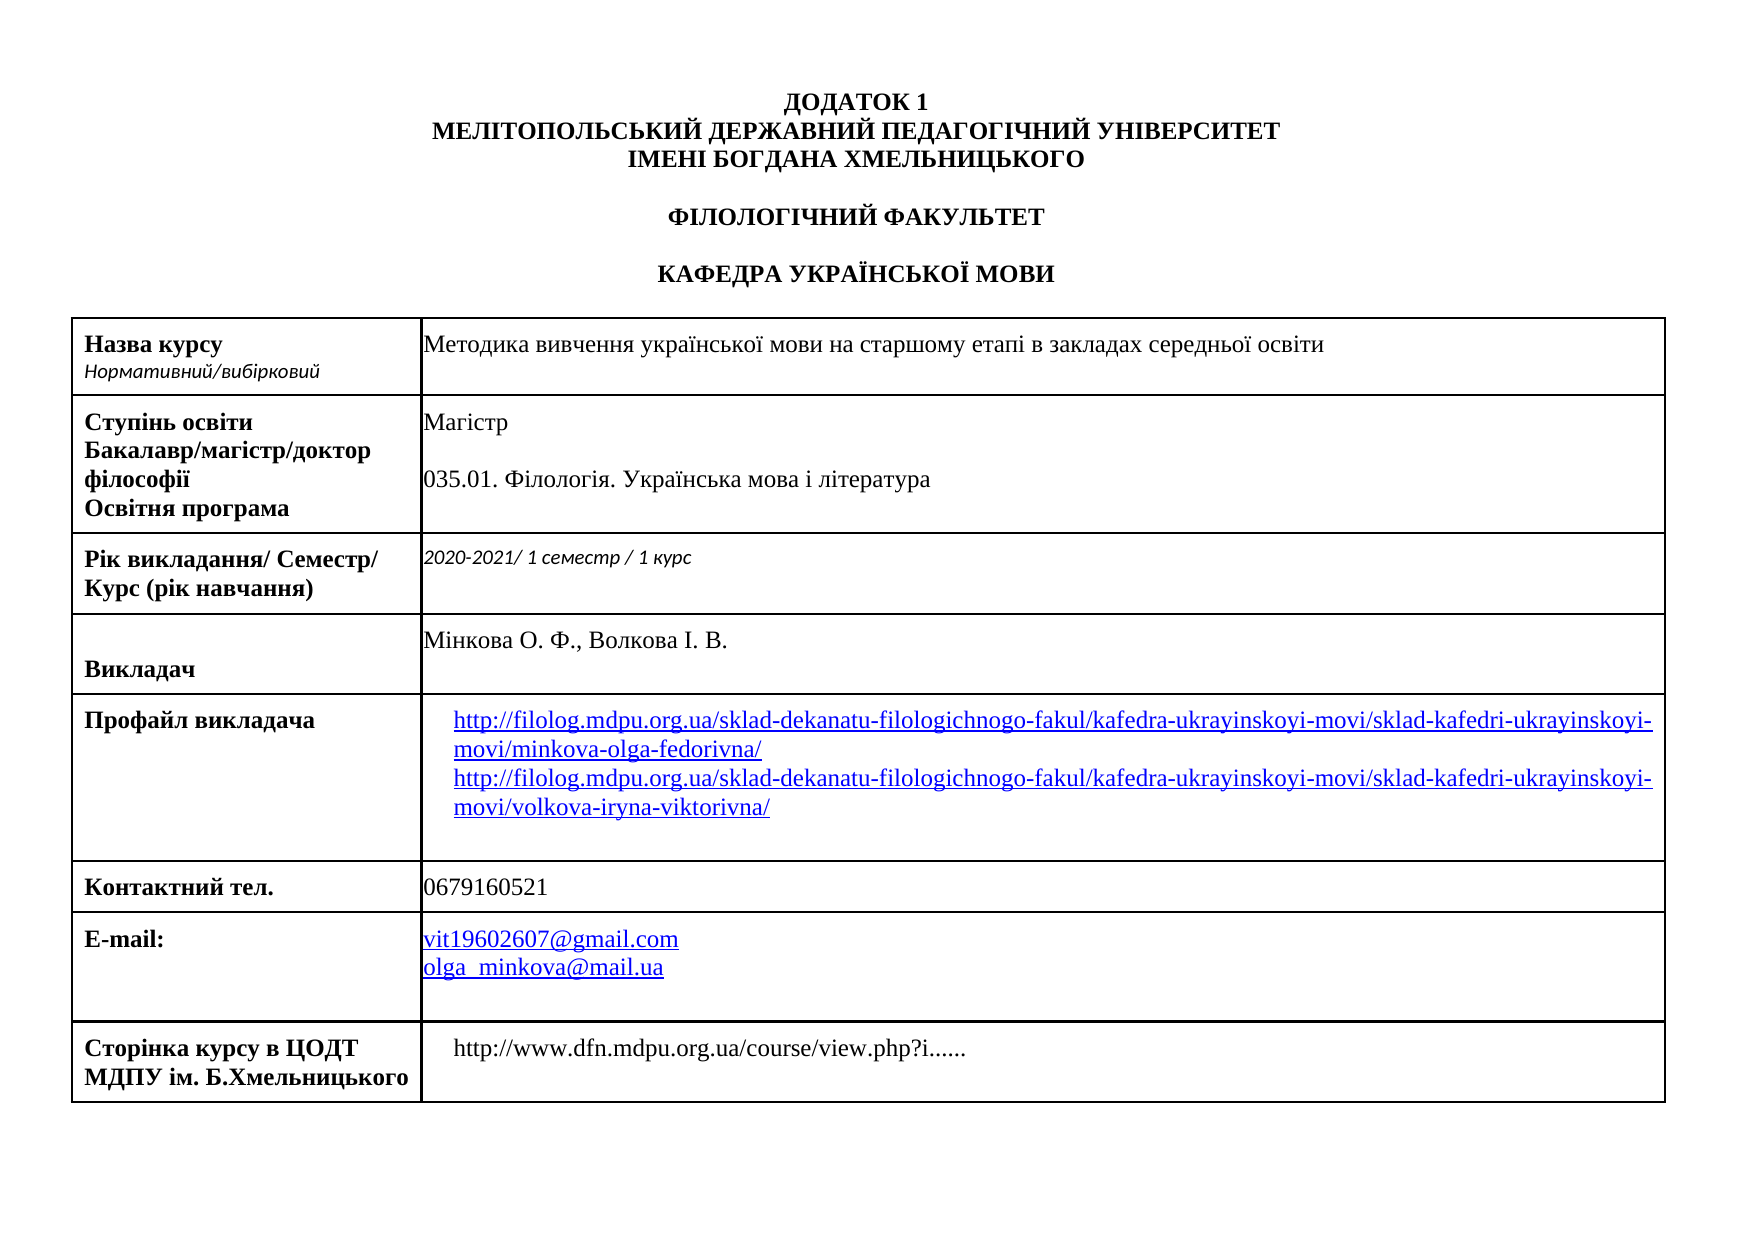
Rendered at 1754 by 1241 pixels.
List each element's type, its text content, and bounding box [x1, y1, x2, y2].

table_cell Ступінь освіти Бакалавр/магістр/доктор філософії Освітня програма [73, 396, 420, 532]
table_cell 0679160521 [423, 862, 1664, 911]
table_cell Магістр 035.01. Філологія. Українська мова і література [423, 396, 1664, 532]
table_cell Рік викладання/ Семестр/ Курс (рік навчання) [73, 534, 420, 612]
table_cell Контактний тел. [73, 862, 420, 911]
table_cell Сторінка курсу в ЦОДТ МДПУ ім. Б.Хмельницького [73, 1023, 420, 1101]
text ДОДАТОК 1 [73, 87, 1639, 116]
table_cell E-mail: [73, 913, 420, 1020]
text імені Богдана Хмельницького [73, 144, 1639, 173]
table_cell Викладач [73, 615, 420, 693]
text Кафедра УКРАЇНСЬКОЇ МОВИ [73, 259, 1639, 288]
table_cell 2020-2021/ 1 семестр / 1 курс [423, 534, 1664, 612]
text Мелітопольський державний педагогічний університет [73, 116, 1639, 144]
table_cell http://www.dfn.mdpu.org.ua/course/view.php?i...... [423, 1023, 1664, 1101]
table_cell Мінкова О. Ф., Волкова І. В. [423, 615, 1664, 693]
table_header Назва курсу Нормативний/вибірковий [73, 319, 420, 394]
text ФІЛОЛОГІЧНИЙ факультет [73, 202, 1639, 231]
table_cell Профайл викладача [73, 695, 420, 859]
table_header Методика вивчення української мови на старшому етапі в закладах середньої освіти [423, 319, 1664, 394]
table_cell http://filolog.mdpu.org.ua/sklad-dekanatu-filologichnogo-fakul/kafedra-ukrayinskoyi-movi/sklad-kafedri-ukrayinskoyi-movi/minkova-olga-fedorivna/ http://filolog.mdpu.org.ua/sklad-dekanatu-filologichnogo-fakul/kafedra-ukrayinskoyi-movi/sklad-kafedri-ukrayinskoyi-movi/volkova-iryna-viktorivna/ [423, 695, 1664, 859]
table_cell vit19602607@gmail.com olga_minkova@mail.ua [423, 913, 1664, 1020]
